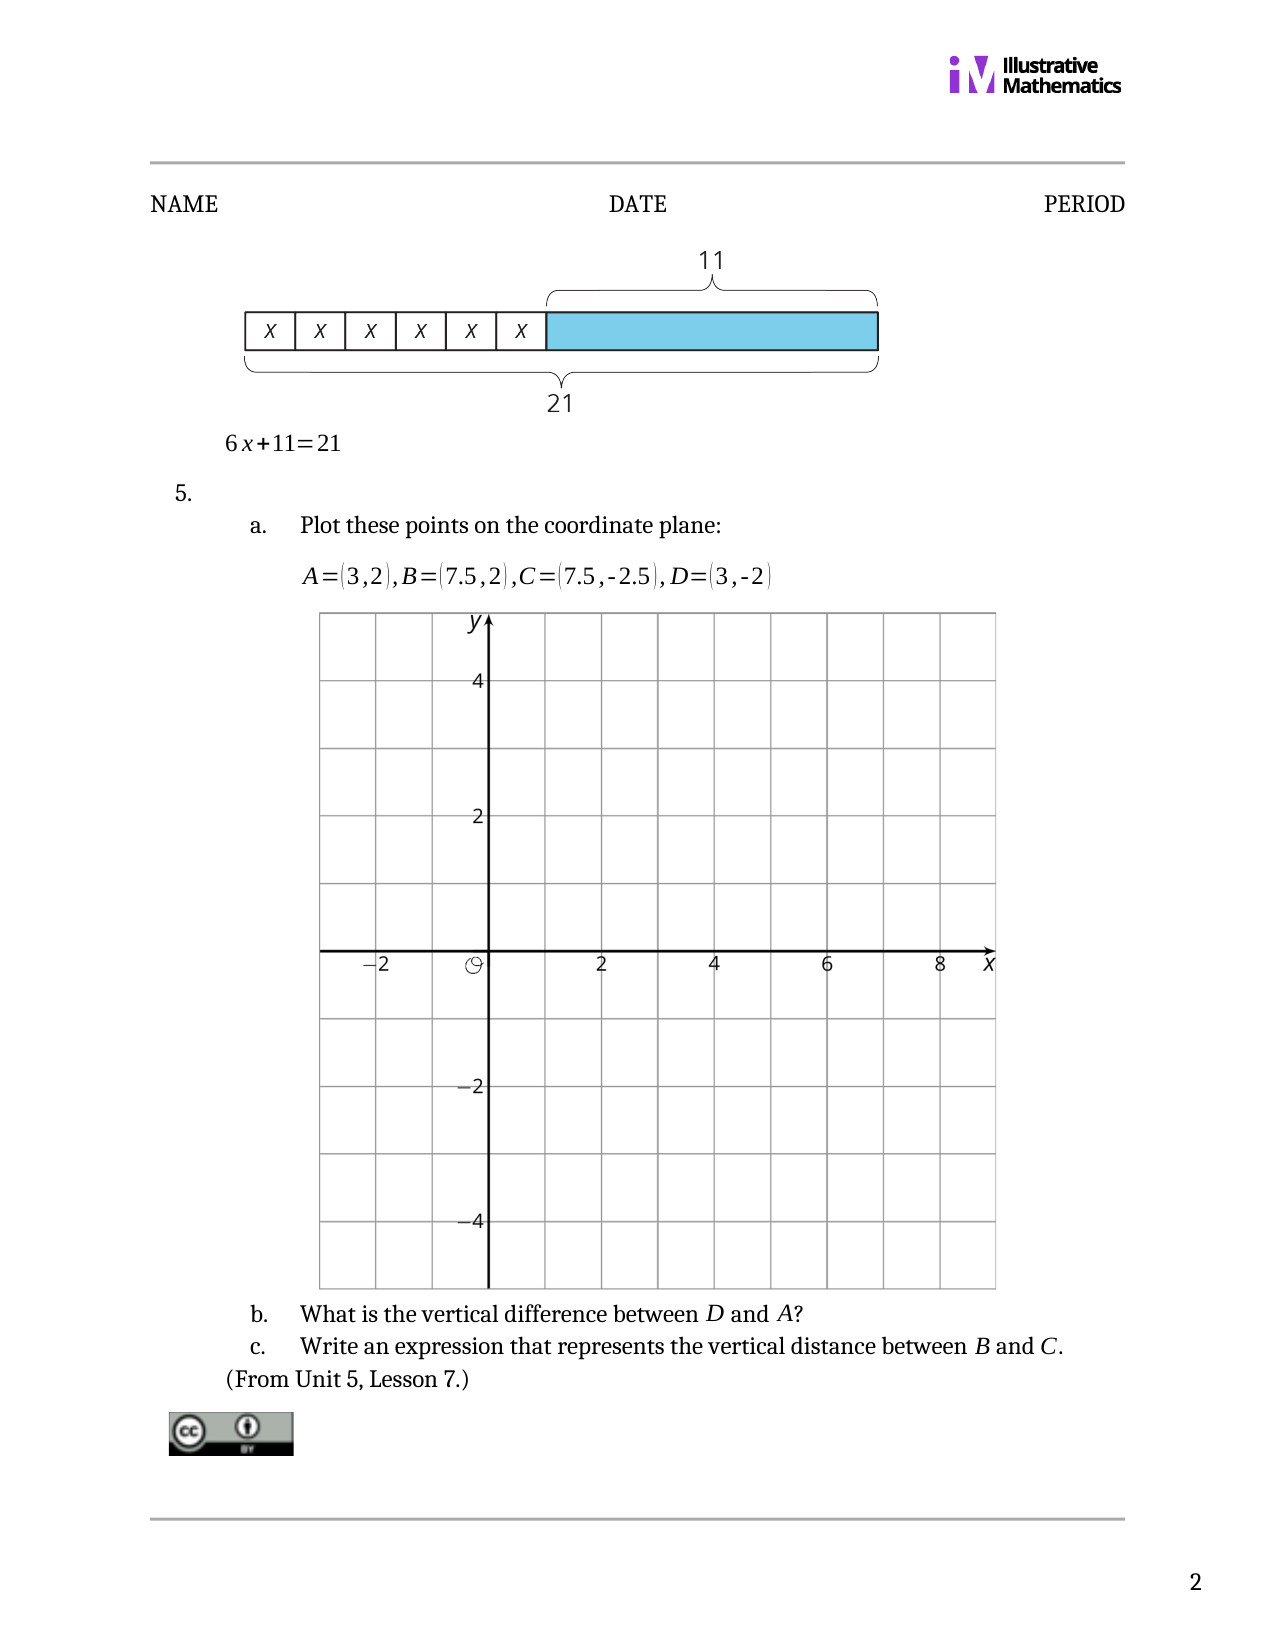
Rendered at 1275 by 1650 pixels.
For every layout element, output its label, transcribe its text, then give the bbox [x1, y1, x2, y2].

picture [168, 1412, 294, 1456]
picture [949, 55, 1121, 93]
picture [243, 247, 879, 419]
picture [318, 612, 997, 1290]
list (From Unit 5, Lesson 7.) [175, 1364, 1125, 1393]
list What is the vertical difference between and ? [250, 1299, 1125, 1328]
list Plot these points on the coordinate plane: [250, 511, 1125, 540]
list Write an expression that represents the vertical distance between and . [250, 1332, 1125, 1361]
